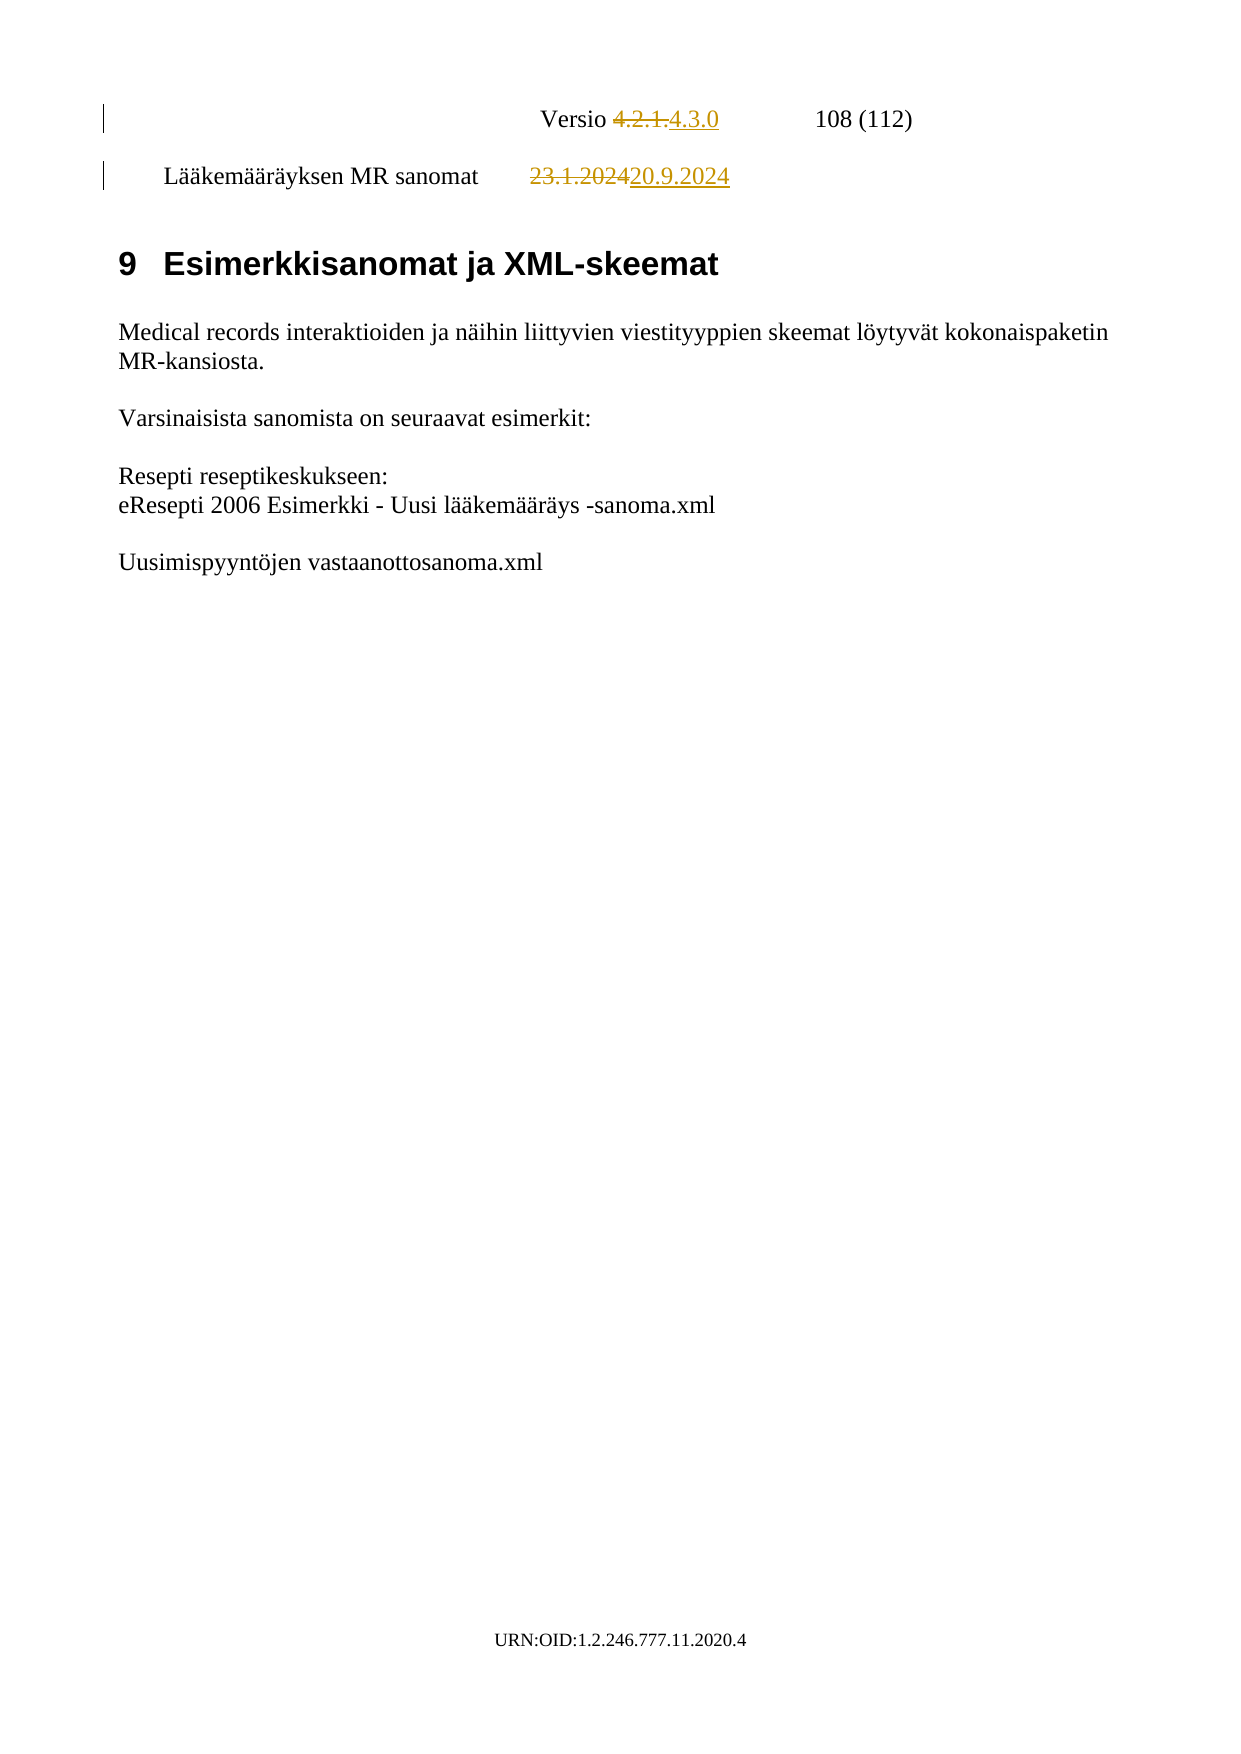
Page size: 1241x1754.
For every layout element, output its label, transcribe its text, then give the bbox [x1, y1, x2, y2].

text eResepti 2006 Esimerkki - Uusi lääkemääräys -sanoma.xml [118, 490, 1122, 518]
text Resepti reseptikeskukseen: [118, 461, 1122, 490]
text Varsinaisista sanomista on seuraavat esimerkit: [118, 403, 1122, 432]
subtitle Esimerkkisanomat ja XML-skeemat [118, 244, 1122, 282]
text Uusimispyyntöjen vastaanottosanoma.xml [118, 547, 1122, 576]
text Medical records interaktioiden ja näihin liittyvien viestityyppien skeemat löytyvät kokonaispaketin MR-kansiosta. [118, 317, 1122, 375]
